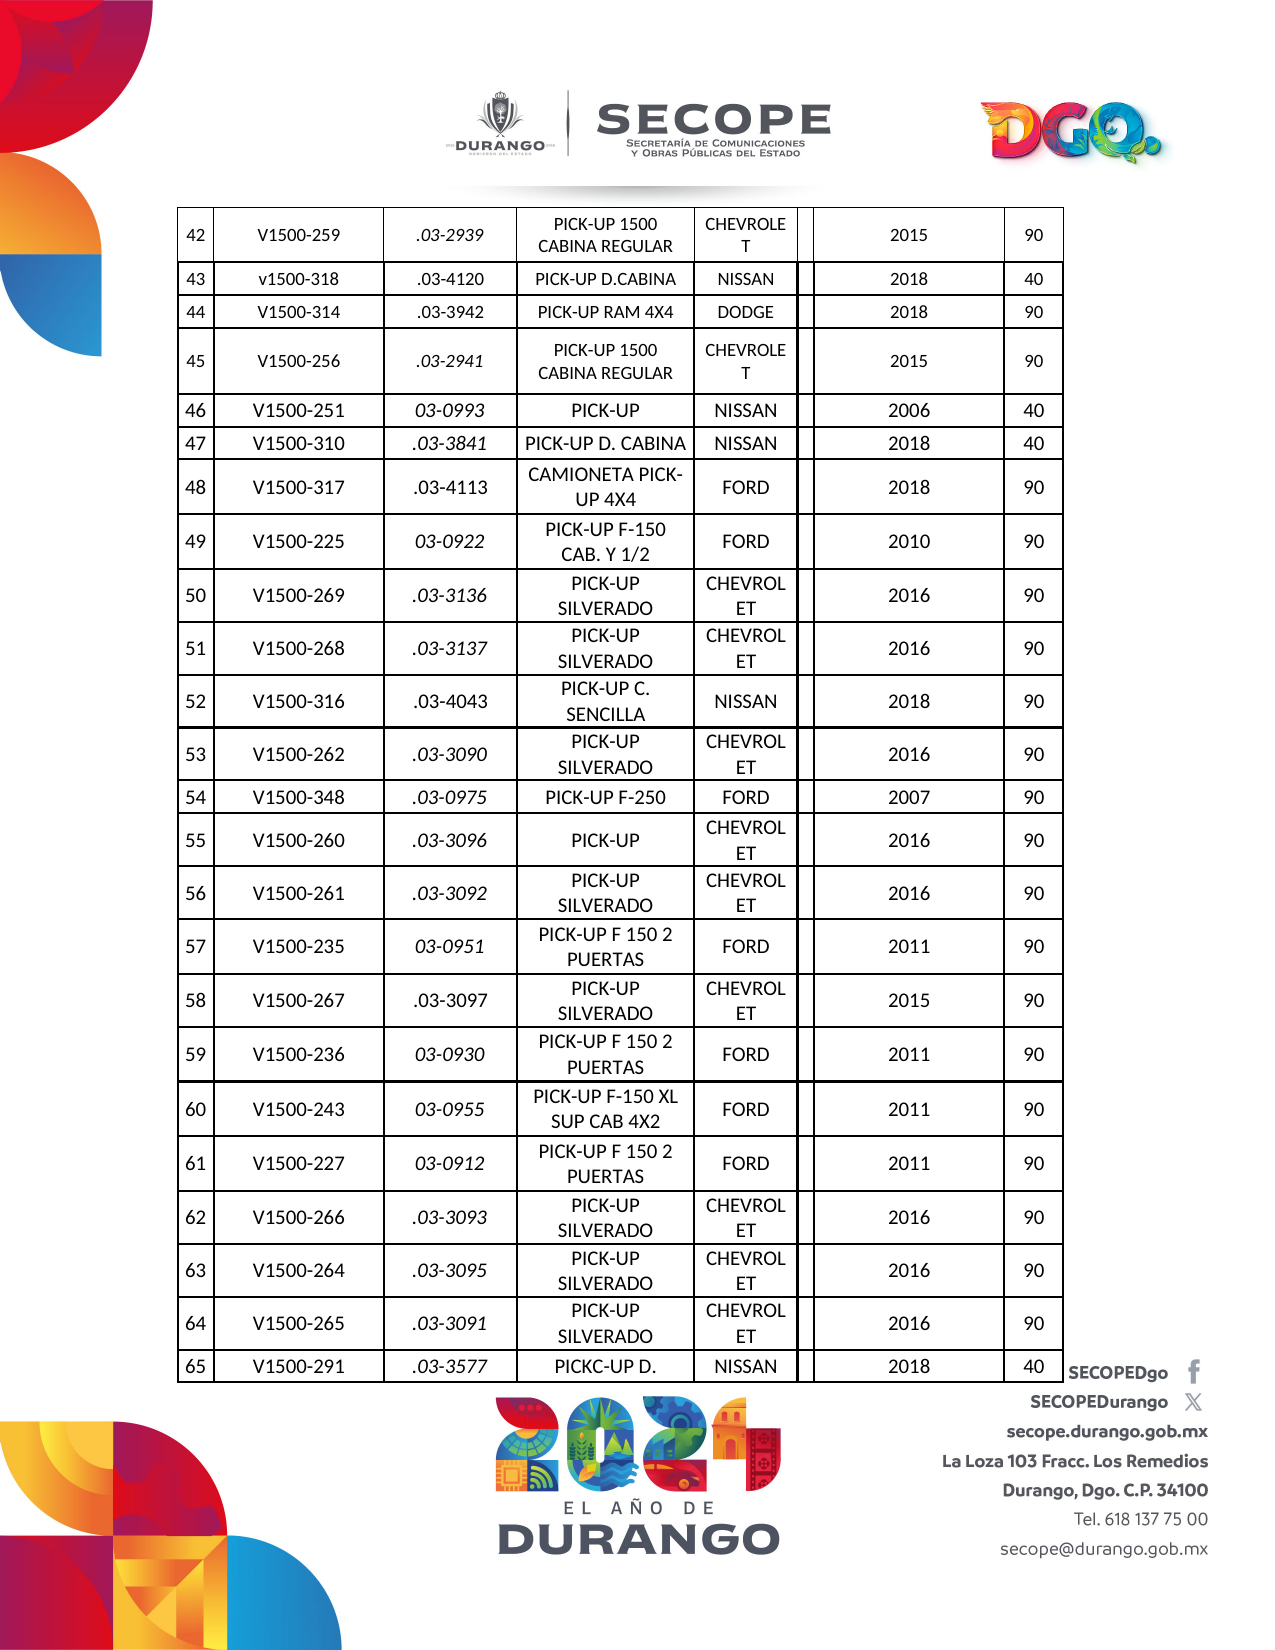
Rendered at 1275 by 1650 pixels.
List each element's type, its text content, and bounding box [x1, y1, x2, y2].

table_cell CHEVROLET [695, 1245, 796, 1296]
table_cell [799, 1137, 813, 1190]
table_cell 2016 [815, 729, 1003, 779]
table_cell .03-3093 [385, 1192, 516, 1243]
table_cell v1500-318 [215, 263, 383, 294]
table_cell 2016 [815, 1298, 1003, 1348]
table_cell 44 [179, 296, 213, 327]
table_cell .03-2939 [384, 208, 516, 261]
table_cell V1500-236 [215, 1028, 383, 1080]
table_cell 64 [179, 1298, 213, 1348]
table_cell 90 [1005, 920, 1062, 973]
table_cell 90 [1005, 515, 1062, 568]
table_cell 2018 [815, 676, 1003, 726]
table_cell 48 [179, 460, 213, 513]
table_cell .03-3091 [385, 1298, 516, 1348]
table_cell PICK-UP SILVERADO [518, 1192, 693, 1243]
table_cell 2015 [814, 208, 1004, 261]
table_cell 2015 [815, 329, 1003, 393]
table_cell CHEVROLET [695, 570, 796, 621]
table_cell .03-3841 [385, 428, 516, 458]
table_cell .03-3136 [385, 570, 516, 621]
table_cell FORD [695, 781, 796, 812]
table_cell .03-4120 [385, 263, 516, 294]
table_cell 03-0951 [385, 920, 516, 973]
table_cell FORD [695, 1083, 796, 1135]
table_cell CHEVROLET [695, 867, 796, 918]
table_cell NISSAN [695, 1351, 796, 1381]
table_cell 2018 [815, 296, 1003, 327]
table_cell V1500-266 [215, 1192, 383, 1243]
table_cell V1500-291 [215, 1351, 383, 1381]
table_cell PICK-UP RAM 4X4 [518, 296, 693, 327]
table_cell V1500-235 [215, 920, 383, 973]
table_cell PICK-UP SILVERADO [518, 729, 693, 779]
table_cell .03-2941 [385, 329, 516, 393]
table_cell V1500-310 [215, 428, 383, 458]
table_cell 62 [179, 1192, 213, 1243]
table_cell 2007 [815, 781, 1003, 812]
table_cell NISSAN [695, 428, 796, 458]
table_cell 90 [1005, 1028, 1062, 1080]
table_cell .03-4113 [385, 460, 516, 513]
table_cell 40 [1005, 1351, 1062, 1381]
table_cell 2018 [815, 428, 1003, 458]
table_cell 90 [1005, 781, 1062, 812]
table_cell .03-3942 [385, 296, 516, 327]
table_cell 03-0955 [385, 1083, 516, 1135]
table_cell 61 [179, 1137, 213, 1190]
table_cell 49 [179, 515, 213, 568]
table_cell PICK-UP SILVERADO [518, 1245, 693, 1296]
table_cell PICK-UP [518, 395, 693, 426]
table_cell [799, 867, 813, 918]
table_cell PICK-UP C. SENCILLA [518, 676, 693, 726]
table_cell 40 [1005, 395, 1062, 426]
table_cell [799, 814, 813, 865]
table_cell 2018 [815, 1351, 1003, 1381]
table_cell [799, 1083, 813, 1135]
table_cell 90 [1005, 1298, 1062, 1348]
table_cell [799, 975, 813, 1026]
table_cell PICK-UP F-150 CAB. Y 1/2 [518, 515, 693, 568]
table_cell PICK-UP SILVERADO [518, 623, 693, 673]
table_cell 2006 [815, 395, 1003, 426]
table_cell V1500-225 [215, 515, 383, 568]
table_cell FORD [695, 515, 796, 568]
table_cell [799, 428, 813, 458]
table_cell [799, 515, 813, 568]
table_cell CHEVROLET [695, 208, 797, 261]
table_cell 03-0912 [385, 1137, 516, 1190]
table_cell CHEVROLET [695, 623, 796, 673]
table_cell [799, 1192, 813, 1243]
table_cell [799, 460, 813, 513]
table_cell NISSAN [695, 676, 796, 726]
table_cell V1500-314 [215, 296, 383, 327]
table_cell 90 [1005, 867, 1062, 918]
table_cell CHEVROLET [695, 975, 796, 1026]
table_cell V1500-260 [215, 814, 383, 865]
table_cell 2010 [815, 515, 1003, 568]
table_cell 2015 [815, 975, 1003, 1026]
table_cell .03-3090 [385, 729, 516, 779]
table_cell 03-0930 [385, 1028, 516, 1080]
table_cell V1500-317 [215, 460, 383, 513]
table_cell 42 [178, 208, 213, 261]
table_cell .03-3577 [385, 1351, 516, 1381]
table_cell PICK-UP SILVERADO [518, 570, 693, 621]
table_cell .03-3096 [385, 814, 516, 865]
table_cell [799, 1028, 813, 1080]
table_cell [517, 208, 694, 261]
table_cell 03-0993 [385, 395, 516, 426]
table_cell 56 [179, 867, 213, 918]
table_cell 90 [1005, 1245, 1062, 1296]
table_cell FORD [695, 1137, 796, 1190]
table_cell 90 [1005, 1192, 1062, 1243]
table_cell 2016 [815, 623, 1003, 673]
table_cell 90 [1005, 676, 1062, 726]
table_cell 90 [1005, 460, 1062, 513]
table_cell 90 [1005, 623, 1062, 673]
table_cell 2018 [815, 263, 1003, 294]
table_cell V1500-251 [215, 395, 383, 426]
table_cell [799, 570, 813, 621]
table_cell 46 [179, 395, 213, 426]
table_cell [799, 781, 813, 812]
table_cell PICK-UP F 150 2 PUERTAS [518, 920, 693, 973]
table_cell 90 [1005, 814, 1062, 865]
table_cell .03-3137 [385, 623, 516, 673]
table_cell 2018 [815, 460, 1003, 513]
table_cell 90 [1005, 1137, 1062, 1190]
table_cell 50 [179, 570, 213, 621]
table_cell PICK-UP F 150 2 PUERTAS [518, 1137, 693, 1190]
table_cell PICKC-UP D. CABINA [518, 1351, 693, 1381]
table_cell PICK-UP 1500 CABINA REGULAR [518, 329, 693, 393]
table_cell [799, 329, 813, 393]
table_cell NISSAN [695, 263, 796, 294]
table_cell 2011 [815, 1137, 1003, 1190]
table_cell [799, 1351, 813, 1381]
table_cell 60 [179, 1083, 213, 1135]
table_cell [799, 395, 813, 426]
table_cell 53 [179, 729, 213, 779]
table_cell [799, 296, 813, 327]
table_cell V1500-259 [214, 208, 383, 261]
table_cell V1500-227 [215, 1137, 383, 1190]
table_cell 63 [179, 1245, 213, 1296]
table_cell FORD [695, 1028, 796, 1080]
table_cell V1500-269 [215, 570, 383, 621]
table_cell [799, 1298, 813, 1348]
table_cell 90 [1005, 975, 1062, 1026]
table_cell PICK-UP SILVERADO [518, 867, 693, 918]
table_cell V1500-316 [215, 676, 383, 726]
table_cell 40 [1005, 428, 1062, 458]
table_cell 52 [179, 676, 213, 726]
table_cell V1500-268 [215, 623, 383, 673]
table_cell PICK-UP SILVERADO [518, 975, 693, 1026]
table_cell 2016 [815, 1192, 1003, 1243]
table_cell PICK-UP D. CABINA [518, 428, 693, 458]
table_cell PICK-UP [518, 814, 693, 865]
table_cell [799, 920, 813, 973]
table_cell [799, 263, 813, 294]
table_cell CHEVROLET [695, 329, 796, 393]
table_cell 90 [1005, 329, 1062, 393]
table_cell [799, 729, 813, 779]
table_cell .03-3097 [385, 975, 516, 1026]
table_cell .03-0975 [385, 781, 516, 812]
table_cell V1500-262 [215, 729, 383, 779]
table_cell .03-3095 [385, 1245, 516, 1296]
table_cell [799, 1245, 813, 1296]
table_cell NISSAN [695, 395, 796, 426]
table_cell V1500-256 [215, 329, 383, 393]
table_cell 47 [179, 428, 213, 458]
table_cell .03-4043 [385, 676, 516, 726]
table_cell [799, 676, 813, 726]
table_cell 90 [1005, 296, 1062, 327]
table_cell 57 [179, 920, 213, 973]
table_cell 90 [1005, 1083, 1062, 1135]
table_cell PICK-UP F-150 XL SUP CAB 4X2 [518, 1083, 693, 1135]
table_cell 55 [179, 814, 213, 865]
table_cell 65 [179, 1351, 213, 1381]
table_cell V1500-261 [215, 867, 383, 918]
table_cell 2016 [815, 570, 1003, 621]
table_cell FORD [695, 920, 796, 973]
table_cell V1500-264 [215, 1245, 383, 1296]
table_cell 2011 [815, 1083, 1003, 1135]
table_cell V1500-348 [215, 781, 383, 812]
table_cell 2016 [815, 867, 1003, 918]
table_cell CAMIONETA PICK-UP 4X4 [518, 460, 693, 513]
table_cell 90 [1005, 570, 1062, 621]
table_cell CHEVROLET [695, 1298, 796, 1348]
table_cell 2011 [815, 920, 1003, 973]
table_cell PICK-UP D.CABINA [518, 263, 693, 294]
table_cell 90 [1005, 208, 1063, 261]
table_cell CHEVROLET [695, 1192, 796, 1243]
table_cell 59 [179, 1028, 213, 1080]
table_cell PICK-UP F-250 [518, 781, 693, 812]
table_cell 2011 [815, 1028, 1003, 1080]
table_cell 43 [179, 263, 213, 294]
table_cell CHEVROLET [695, 729, 796, 779]
table_cell 51 [179, 623, 213, 673]
table_cell V1500-267 [215, 975, 383, 1026]
table_cell 03-0922 [385, 515, 516, 568]
table_cell [798, 208, 813, 261]
table_cell PICK-UP F 150 2 PUERTAS [518, 1028, 693, 1080]
table_cell 90 [1005, 729, 1062, 779]
table_cell DODGE [695, 296, 796, 327]
table_cell 54 [179, 781, 213, 812]
table_cell [799, 623, 813, 673]
table_cell CHEVROLET [695, 814, 796, 865]
table_cell 40 [1005, 263, 1062, 294]
table_cell 58 [179, 975, 213, 1026]
picture [0, 0, 1275, 1650]
table_cell FORD [695, 460, 796, 513]
table_cell V1500-265 [215, 1298, 383, 1348]
table_cell 2016 [815, 1245, 1003, 1296]
table_cell PICK-UP SILVERADO [518, 1298, 693, 1348]
table_cell 45 [179, 329, 213, 393]
table_cell V1500-243 [215, 1083, 383, 1135]
table_cell .03-3092 [385, 867, 516, 918]
table_cell 2016 [815, 814, 1003, 865]
